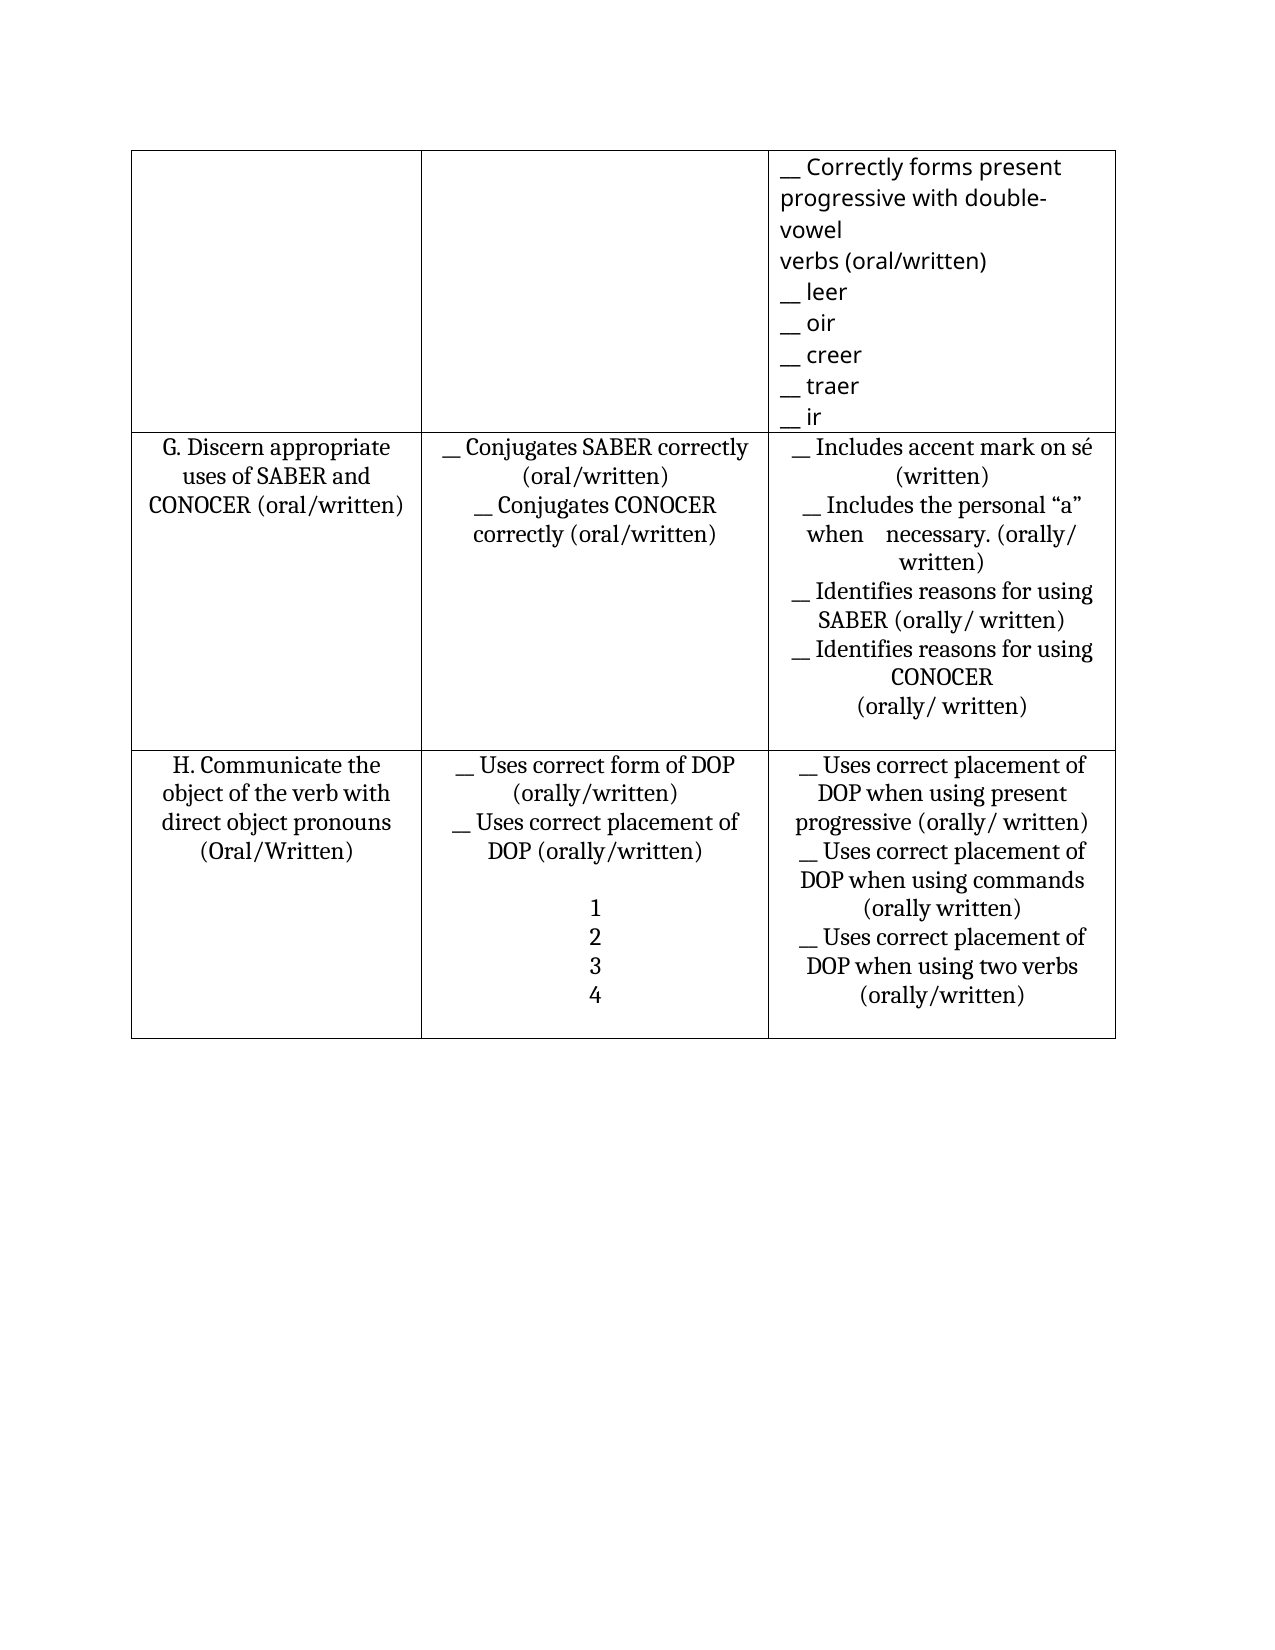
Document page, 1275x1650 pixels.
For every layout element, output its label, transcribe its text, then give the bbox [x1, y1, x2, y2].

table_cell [132, 151, 421, 432]
table_cell __ Includes accent mark on sé (written) __ Includes the personal “a” when necessary. (orally/ written) __ Identifies reasons for using SABER (orally/ written) __ Identifies reasons for using CONOCER (orally/ written) [769, 433, 1115, 749]
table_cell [769, 151, 1115, 432]
table_cell __ Uses correct placement of DOP when using present progressive (orally/ written) __ Uses correct placement of DOP when using commands (orally written) __ Uses correct placement of DOP when using two verbs (orally/written) [769, 751, 1115, 1038]
table_cell H. Communicate the object of the verb with direct object pronouns (Oral/Written) [132, 751, 421, 1038]
table_cell __ Uses correct form of DOP (orally/written) __ Uses correct placement of DOP (orally/written) 1 2 3 4 [422, 751, 768, 1038]
table_cell G. Discern appropriate uses of SABER and CONOCER (oral/written) [132, 433, 421, 749]
table_cell __ Conjugates SABER correctly (oral/written) __ Conjugates CONOCER correctly (oral/written) [422, 433, 768, 749]
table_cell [422, 151, 768, 432]
